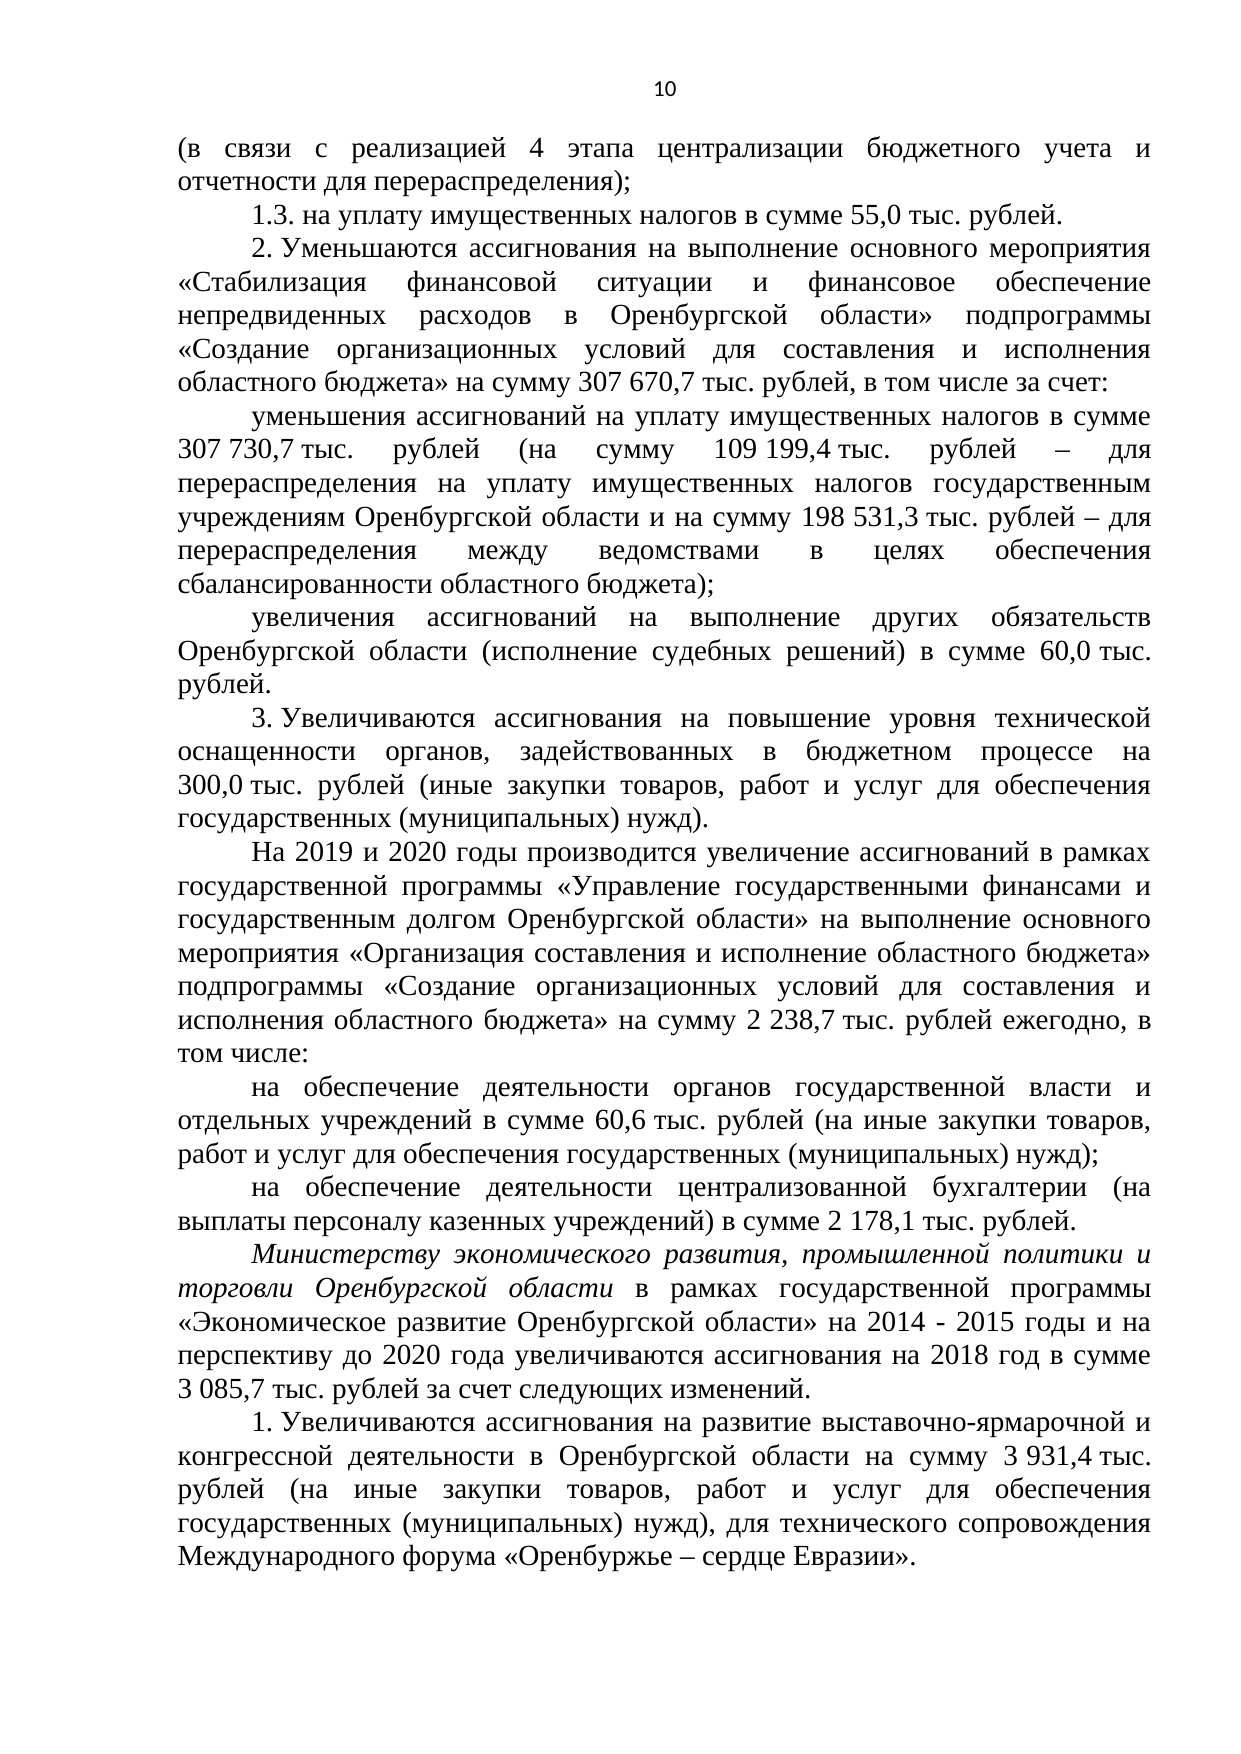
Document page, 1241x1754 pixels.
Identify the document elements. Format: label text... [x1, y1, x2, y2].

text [177, 130, 1152, 197]
text На 2019 и 2020 годы производится увеличение ассигнований в рамках государственной программы «Управление государственными финансами и государственным долгом Оренбургской области» на выполнение основного мероприятия «Организация составления и исполнение областного бюджета» подпрограммы «Создание организационных условий для составления и исполнения областного бюджета» на сумму 2 238,7 тыс. рублей ежегодно, в том числе: [177, 834, 1152, 1069]
text на обеспечение деятельности органов государственной власти и отдельных учреждений в сумме 60,6 тыс. рублей (на иные закупки товаров, работ и услуг для обеспечения государственных (муниципальных) нужд); [177, 1069, 1152, 1169]
text 2. Уменьшаются ассигнования на выполнение основного мероприятия «Стабилизация финансовой ситуации и финансовое обеспечение непредвиденных расходов в Оренбургской области» подпрограммы «Создание организационных условий для составления и исполнения областного бюджета» на сумму 307 670,7 тыс. рублей, в том числе за счет: [177, 230, 1152, 398]
text на обеспечение деятельности централизованной бухгалтерии (на выплаты персоналу казенных учреждений) в сумме 2 178,1 тыс. рублей. [177, 1169, 1152, 1237]
text 1. Увеличиваются ассигнования на развитие выставочно-ярмарочной и конгрессной деятельности в Оренбургской области на сумму 3 931,4 тыс. рублей (на иные закупки товаров, работ и услуг для обеспечения государственных (муниципальных) нужд), для технического сопровождения Международного форума «Оренбуржье – сердце Евразии». [177, 1404, 1152, 1572]
text Министерству экономического развития, промышленной политики и торговли Оренбургской области в рамках государственной программы «Экономическое развитие Оренбургской области» на 2014 - 2015 годы и на перспективу до 2020 года увеличиваются ассигнования на 2018 год в сумме 3 085,7 тыс. рублей за счет следующих изменений. [177, 1237, 1152, 1404]
text увеличения ассигнований на выполнение других обязательств Оренбургской области (исполнение судебных решений) в сумме 60,0 тыс. рублей. [177, 599, 1152, 700]
text 1.3. на уплату имущественных налогов в сумме 55,0 тыс. рублей. [177, 197, 1152, 230]
text 3. Увеличиваются ассигнования на повышение уровня технической оснащенности органов, задействованных в бюджетном процессе на 300,0 тыс. рублей (иные закупки товаров, работ и услуг для обеспечения государственных (муниципальных) нужд). [177, 700, 1152, 834]
text уменьшения ассигнований на уплату имущественных налогов в сумме 307 730,7 тыс. рублей (на сумму 109 199,4 тыс. рублей – для перераспределения на уплату имущественных налогов государственным учреждениям Оренбургской области и на сумму 198 531,3 тыс. рублей – для перераспределения между ведомствами в целях обеспечения сбалансированности областного бюджета); [177, 398, 1152, 599]
